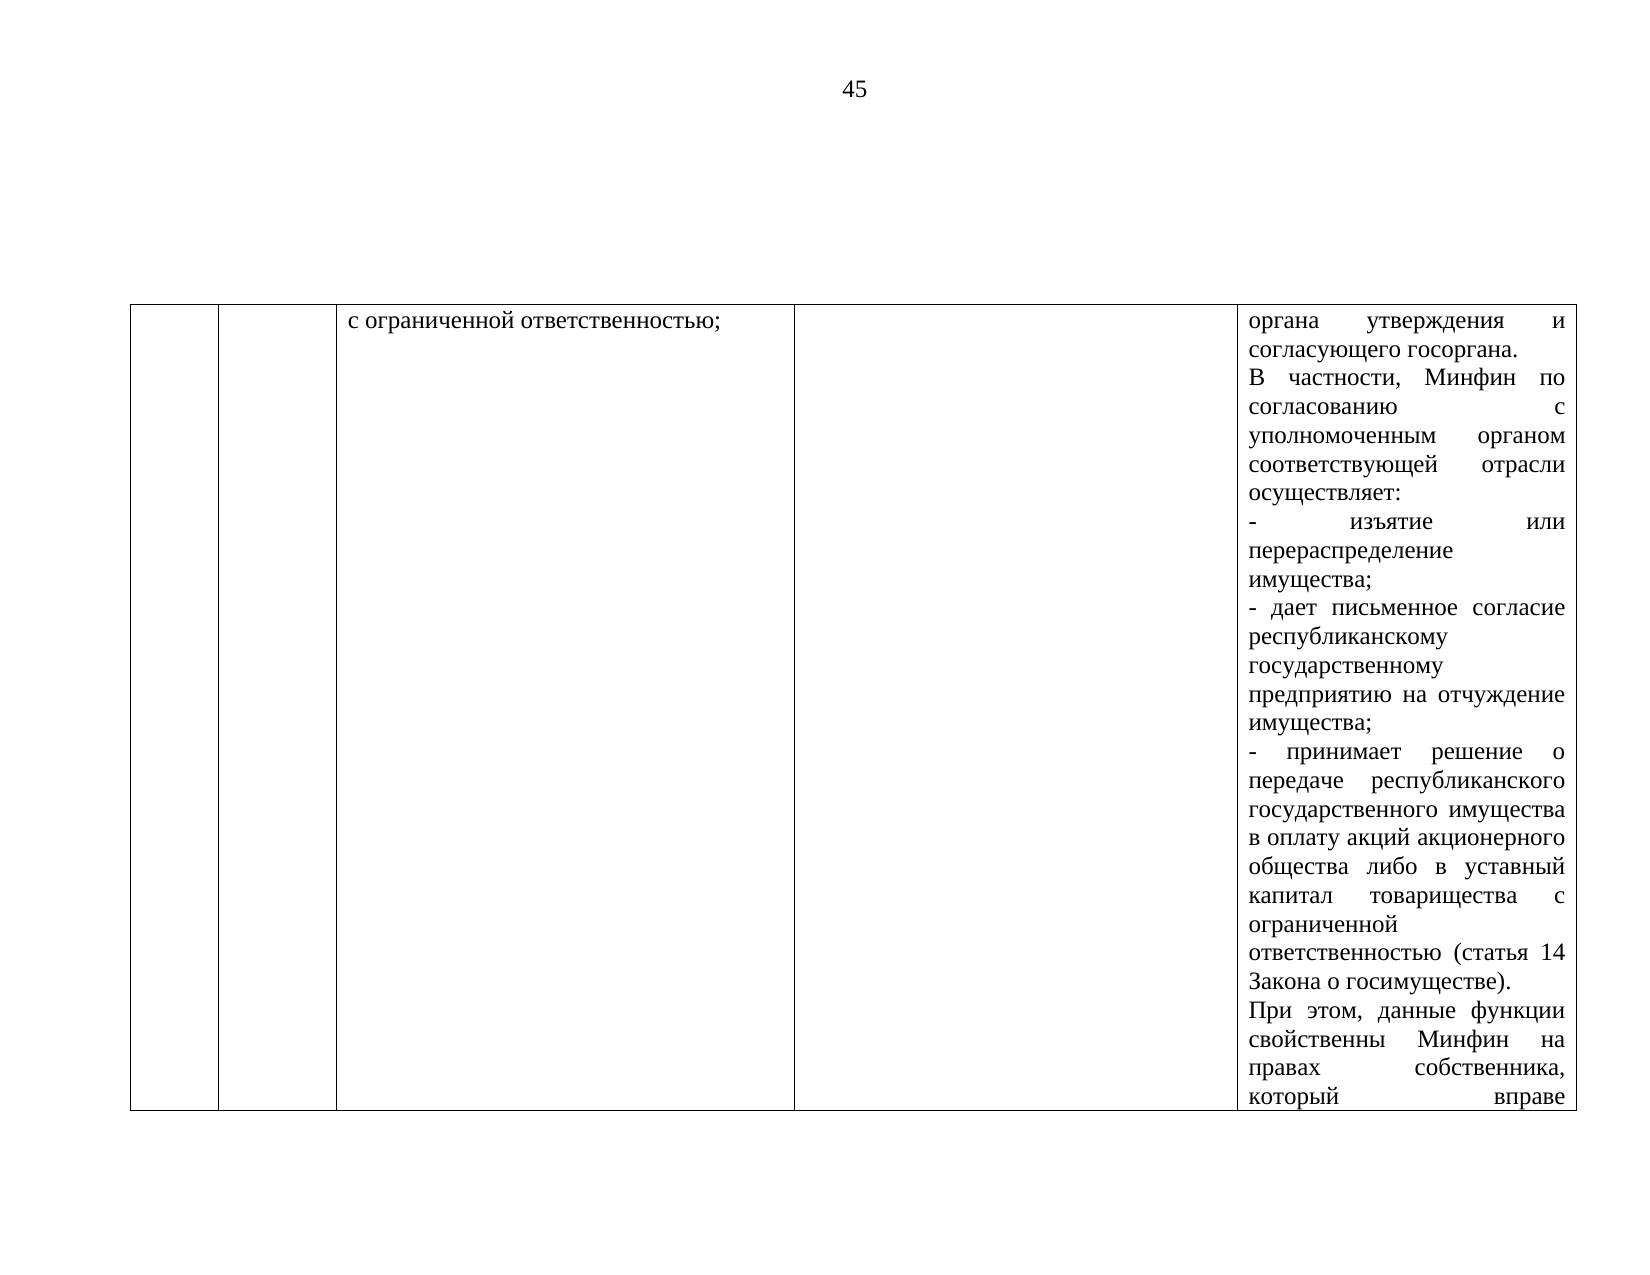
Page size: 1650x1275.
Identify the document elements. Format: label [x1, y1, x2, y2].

table_cell [795, 305, 1237, 1110]
table_cell [1238, 305, 1576, 1110]
table_cell [219, 305, 336, 1110]
table_cell [337, 305, 794, 1110]
table_cell [131, 305, 218, 1110]
